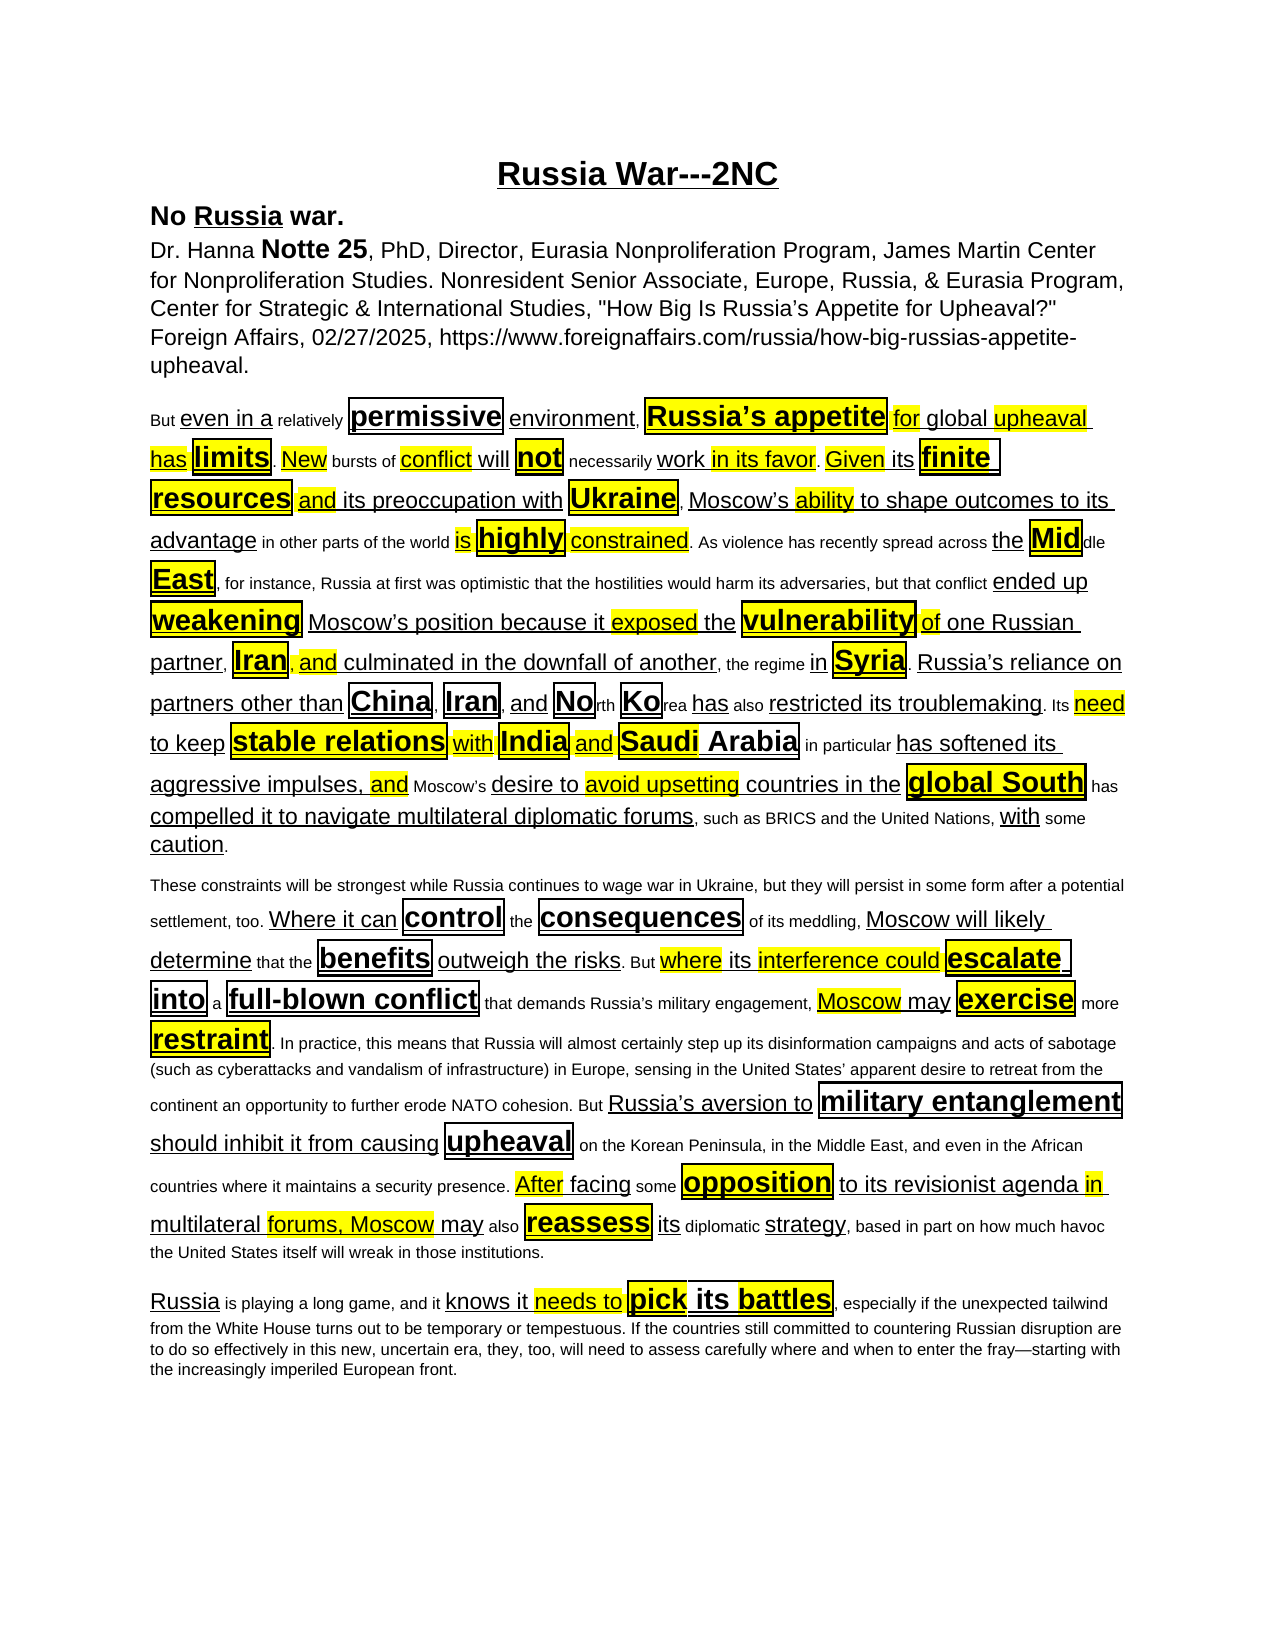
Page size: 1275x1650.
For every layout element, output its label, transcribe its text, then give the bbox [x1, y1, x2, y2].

subtitle No Russia war. [150, 200, 1125, 231]
text These constraints will be strongest while Russia continues to wage war in Ukraine, but they will persist in some form after a potential settlement, too. Where it can control the consequences of its meddling, Moscow will likely determine that the benefits outweigh the risks. But where its interference could escalate into a full-blown conflict that demands Russia’s military engagement, Moscow may exercise more restraint. In practice, this means that Russia will almost certainly step up its disinformation campaigns and acts of sabotage (such as cyberattacks and vandalism of infrastructure) in Europe, sensing in the United States’ apparent desire to retreat from the continent an opportunity to further erode NATO cohesion. But Russia’s aversion to military entanglement should inhibit it from causing upheaval on the Korean Peninsula, in the Middle East, and even in the African countries where it maintains a security presence. After facing some opposition to its revisionist agenda in multilateral forums, Moscow may also reassess its diplomatic strategy, based in part on how much havoc the United States itself will wreak in those institutions. [150, 876, 1125, 1262]
subtitle Russia War---2NC [150, 154, 1125, 193]
text Dr. Hanna Notte 25, PhD, Director, Eurasia Nonproliferation Program, James Martin Center for Nonproliferation Studies. Nonresident Senior Associate, Europe, Russia, & Eurasia Program, Center for Strategic & International Studies, "How Big Is Russia’s Appetite for Upheaval?" Foreign Affairs, 02/27/2025, https://www.foreignaffairs.com/russia/how-big-russias-appetite-upheaval. [150, 233, 1125, 378]
text Russia is playing a long game, and it knows it needs to pick its battles, especially if the unexpected tailwind from the White House turns out to be temporary or tempestuous. If the countries still committed to countering Russian disruption are to do so effectively in this new, uncertain era, they, too, will need to assess carefully where and when to enter the fray—starting with the increasingly imperiled European front. [150, 1280, 1125, 1379]
text But even in a relatively permissive environment, Russia’s appetite for global upheaval has limits. New bursts of conflict will not necessarily work in its favor. Given its finite resources and its preoccupation with Ukraine, Moscow’s ability to shape outcomes to its advantage in other parts of the world is highly constrained. As violence has recently spread across the Middle East, for instance, Russia at first was optimistic that the hostilities would harm its adversaries, but that conflict ended up weakening Moscow’s position because it exposed the vulnerability of one Russian partner, Iran, and culminated in the downfall of another, the regime in Syria. Russia’s reliance on partners other than China, Iran, and North Korea has also restricted its troublemaking. Its need to keep stable relations with India and Saudi Arabia in particular has softened its aggressive impulses, and Moscow’s desire to avoid upsetting countries in the global South has compelled it to navigate multilateral diplomatic forums, such as BRICS and the United Nations, with some caution. [150, 397, 1125, 857]
